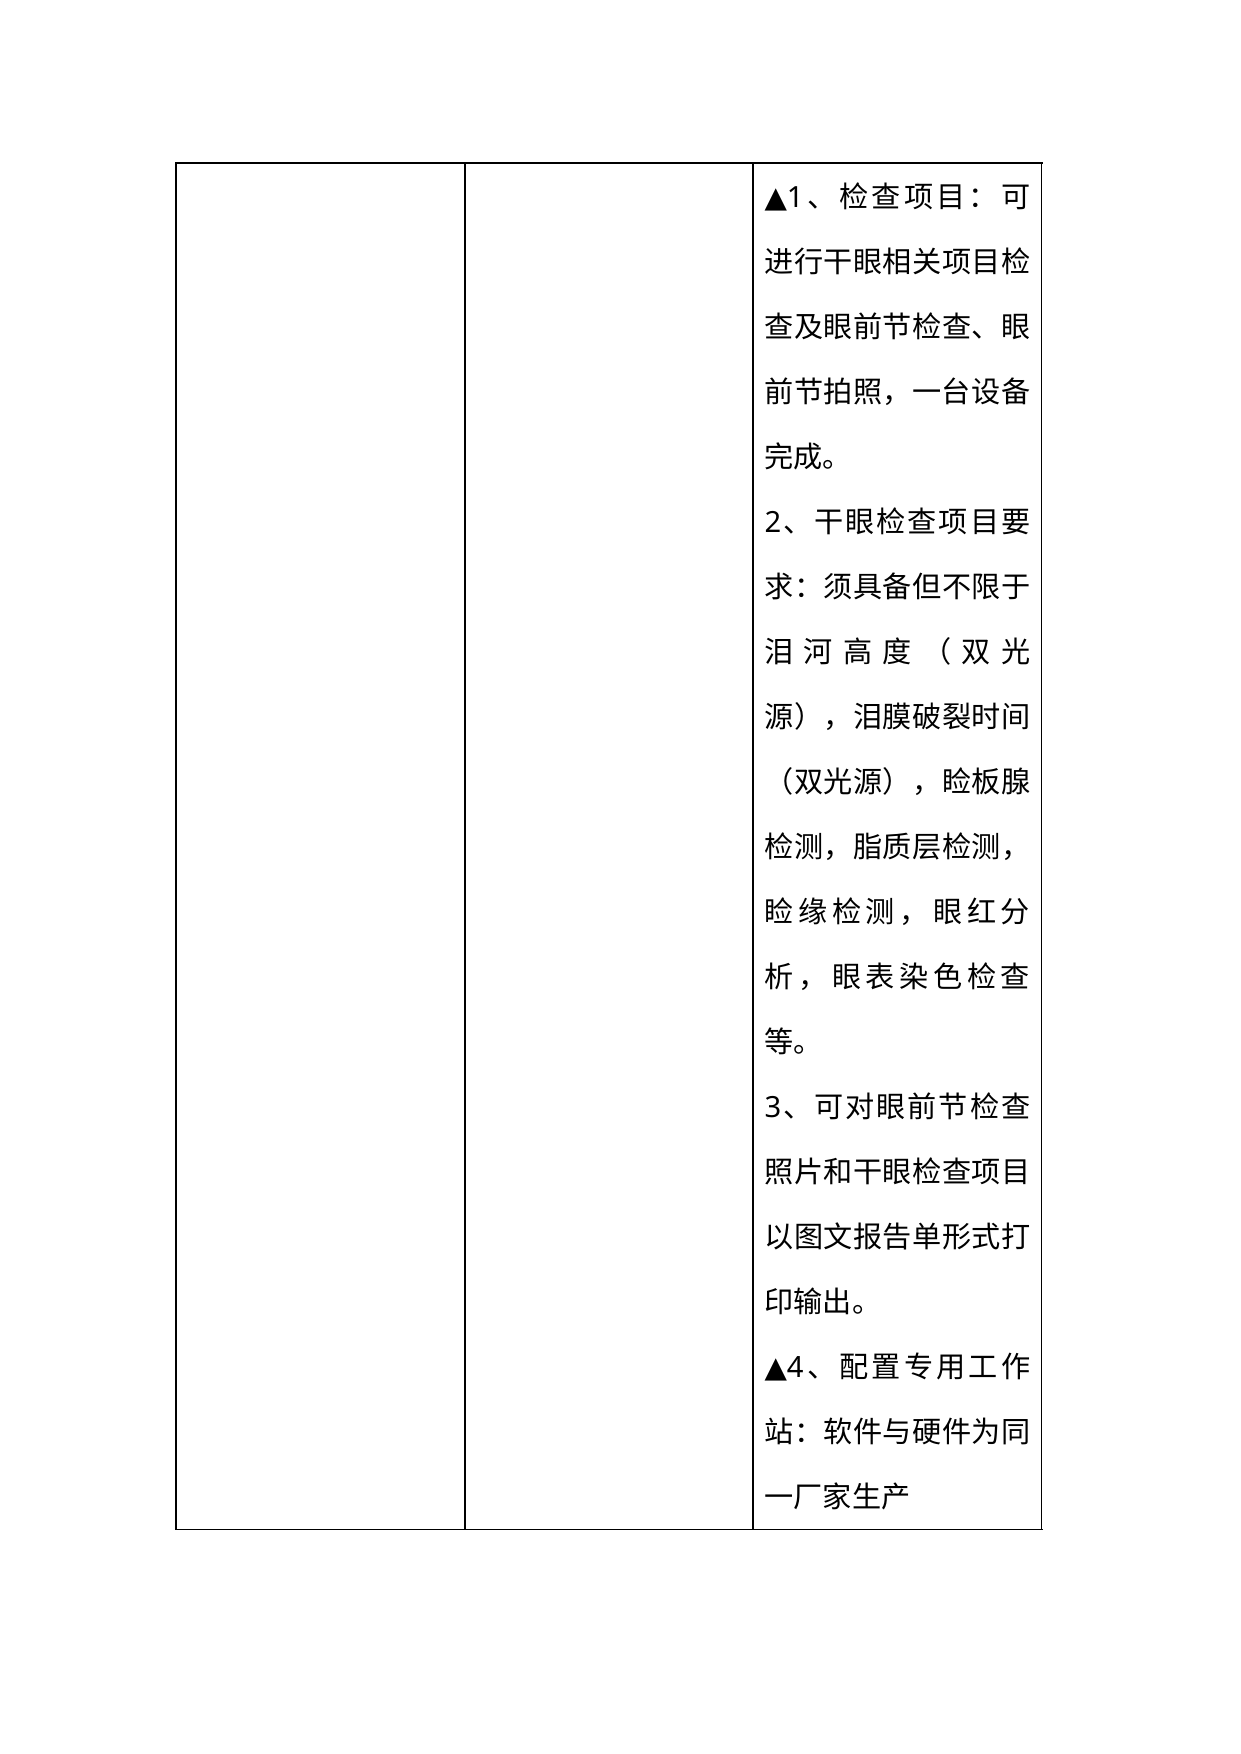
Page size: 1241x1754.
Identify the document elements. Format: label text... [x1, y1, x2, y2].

table_cell [466, 164, 752, 1528]
table_cell 1 [177, 164, 464, 1528]
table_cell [754, 164, 1041, 1528]
